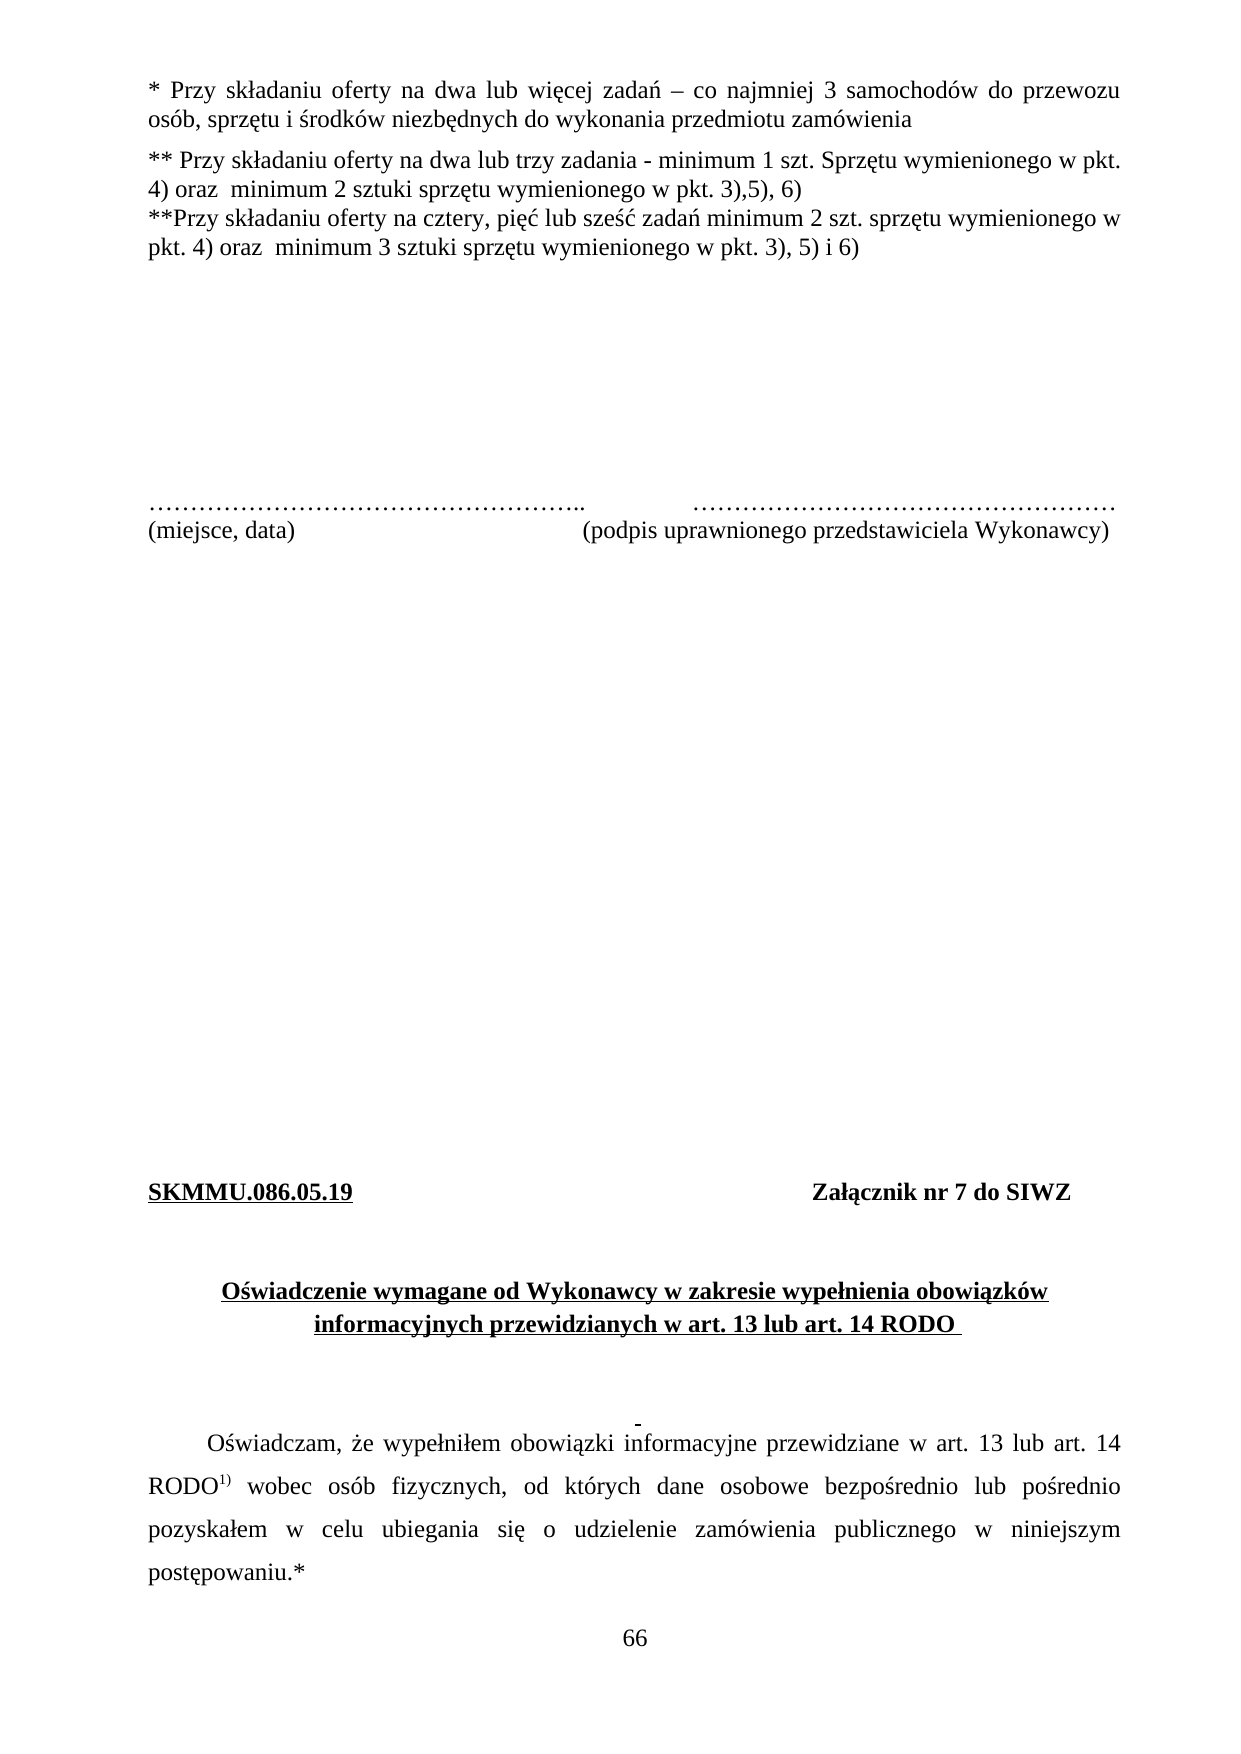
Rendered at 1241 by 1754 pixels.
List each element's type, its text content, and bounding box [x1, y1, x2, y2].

text (miejsce, data) (podpis uprawnionego przedstawiciela Wykonawcy) [148, 515, 1122, 544]
text **Przy składaniu oferty na cztery, pięć lub sześć zadań minimum 2 szt. sprzętu wymienionego w pkt. 4) oraz minimum 3 sztuki sprzętu wymienionego w pkt. 3), 5) i 6) [148, 203, 1122, 260]
text ** Przy składaniu oferty na dwa lub trzy zadania - minimum 1 szt. Sprzętu wymienionego w pkt. 4) oraz minimum 2 sztuki sprzętu wymienionego w pkt. 3),5), 6) [148, 145, 1122, 203]
text * Przy składaniu oferty na dwa lub więcej zadań – co najmniej 3 samochodów do przewozu osób, sprzętu i środków niezbędnych do wykonania przedmiotu zamówienia [148, 75, 1122, 133]
text Oświadczam, że wypełniłem obowiązki informacyjne przewidziane w art. 13 lub art. 14 RODO1) wobec osób fizycznych, od których dane osobowe bezpośrednio lub pośrednio pozyskałem w celu ubiegania się o udzielenie zamówienia publicznego w niniejszym postępowaniu.* [148, 1428, 1122, 1586]
text …………………………………………….. …………………………………………… [148, 487, 1122, 515]
text SKMMU.086.05.19 Załącznik nr 7 do SIWZ [148, 1177, 1122, 1205]
text Oświadczenie wymagane od Wykonawcy w zakresie wypełnienia obowiązków informacyjnych przewidzianych w art. 13 lub art. 14 RODO [148, 1276, 1122, 1337]
